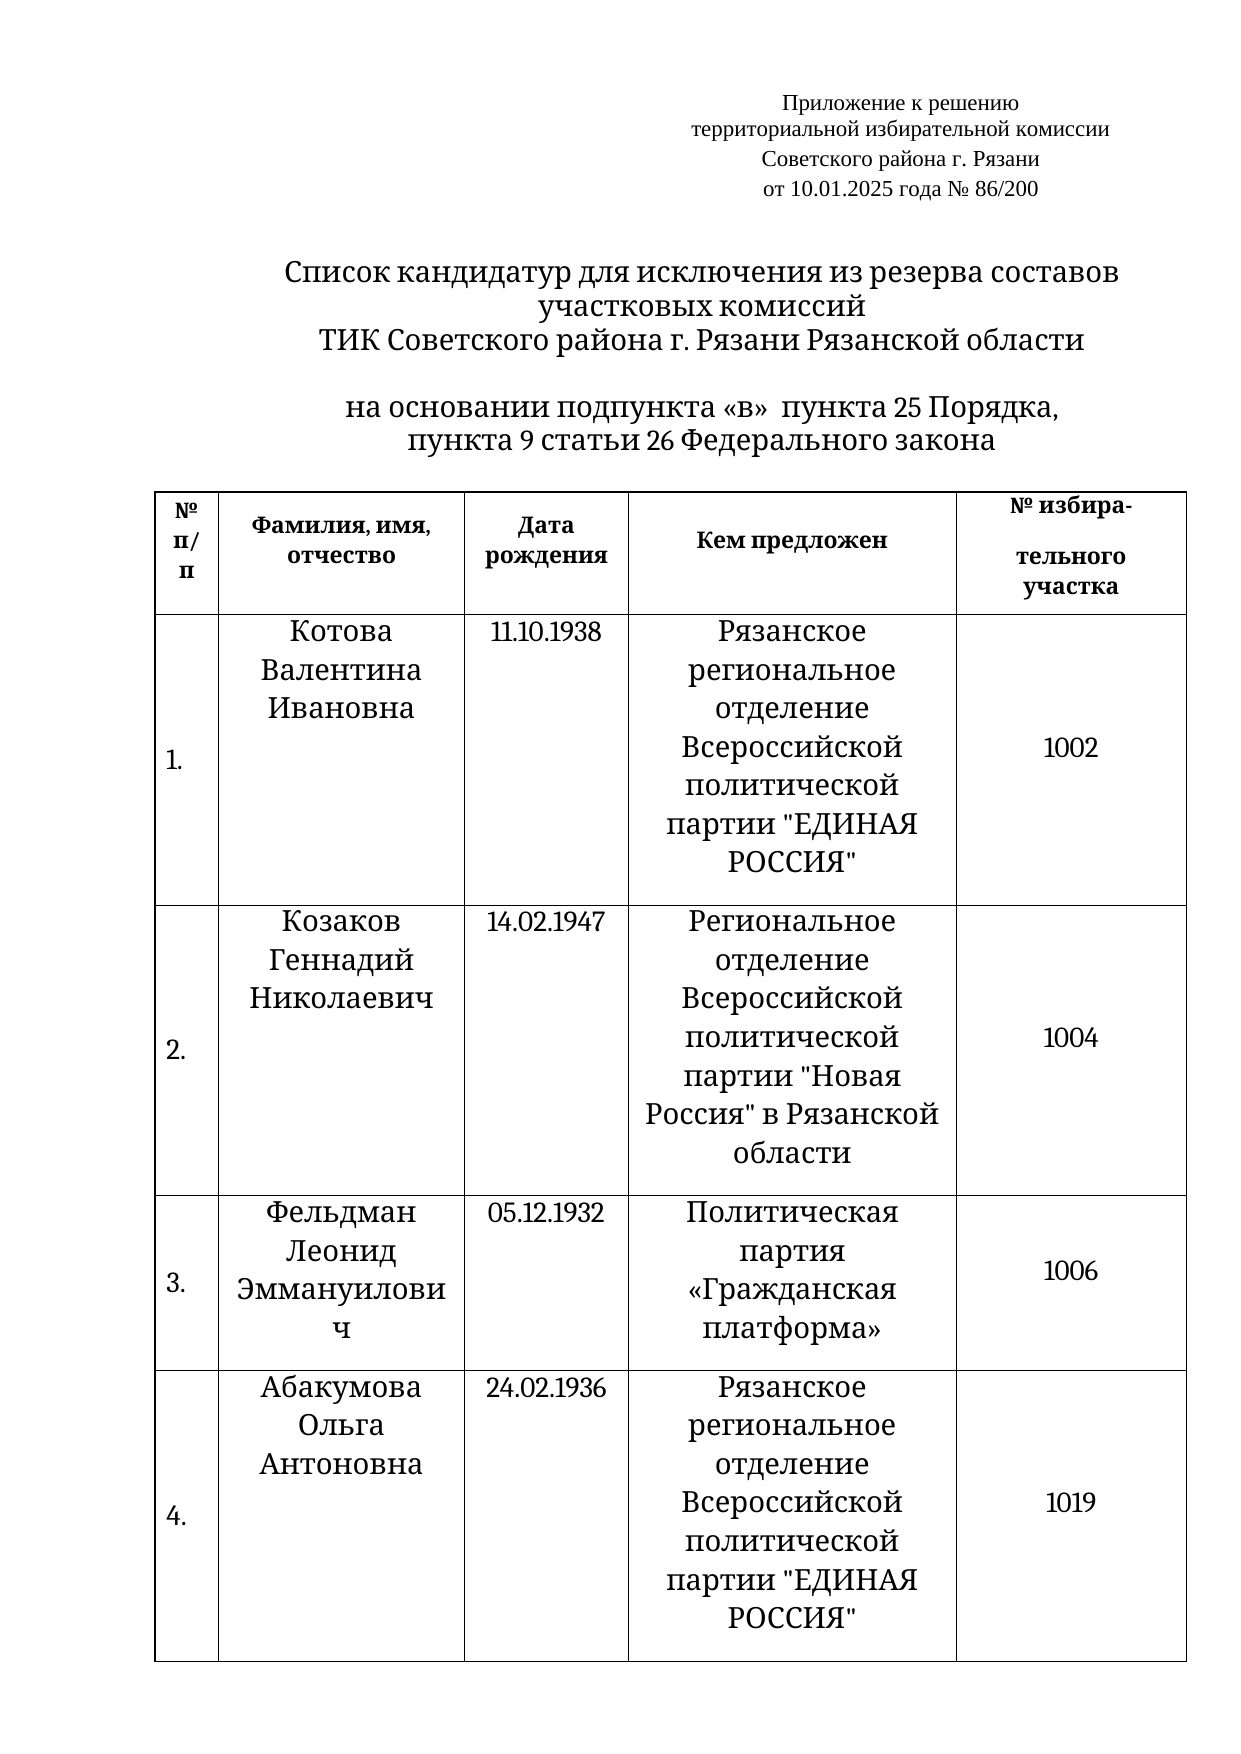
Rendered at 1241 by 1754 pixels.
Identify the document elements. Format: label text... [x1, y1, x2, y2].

text территориальной избирательной комиссии Советского района г. Рязани [650, 115, 1152, 172]
table_cell [156, 615, 218, 904]
table_cell 1002 [957, 615, 1186, 904]
table_cell Козаков Геннадий Николаевич [219, 906, 464, 1195]
list на основании подпункта «в» пункта 25 Порядка, [252, 391, 1152, 424]
table_cell 24.02.1936 [465, 1371, 628, 1661]
table_header Дата рождения [465, 493, 628, 614]
table_cell Абакумова Ольга Антоновна [219, 1371, 464, 1661]
table_cell [156, 1196, 218, 1370]
table_header Фамилия, имя, отчество [219, 493, 464, 614]
table_cell 11.10.1938 [465, 615, 628, 904]
list Список кандидатур для исключения из резерва составов участковых комиссий [252, 257, 1152, 324]
table_header № п/п [156, 493, 218, 614]
table_cell 1006 [957, 1196, 1186, 1370]
table_header Кем предложен [629, 493, 956, 614]
table_cell Политическая партия «Гражданская платформа» [629, 1196, 956, 1370]
table_cell 1019 [957, 1371, 1186, 1661]
list ТИК Советского района г. Рязани Рязанской области [252, 324, 1152, 357]
table_cell Фельдман Леонид Эммануилович [219, 1196, 464, 1370]
table_cell 14.02.1947 [465, 906, 628, 1195]
table_cell [156, 906, 218, 1195]
text от 10.01.2025 года № 86/200 [650, 175, 1152, 202]
table_cell Котова Валентина Ивановна [219, 615, 464, 904]
list пункта 9 статьи 26 Федерального закона [252, 424, 1152, 458]
table_cell Рязанское региональное отделение Всероссийской политической партии "ЕДИНАЯ РОССИЯ" [629, 615, 956, 904]
table_cell Рязанское региональное отделение Всероссийской политической партии "ЕДИНАЯ РОССИЯ" [629, 1371, 956, 1661]
table_header № избира- тельного участка [957, 493, 1186, 614]
table_cell 05.12.1932 [465, 1196, 628, 1370]
table_cell [156, 1371, 218, 1661]
table_cell 1004 [957, 906, 1186, 1195]
text Приложение к решению [576, 89, 1152, 115]
table_cell Региональное отделение Всероссийской политической партии "Новая Россия" в Рязанской области [629, 906, 956, 1195]
